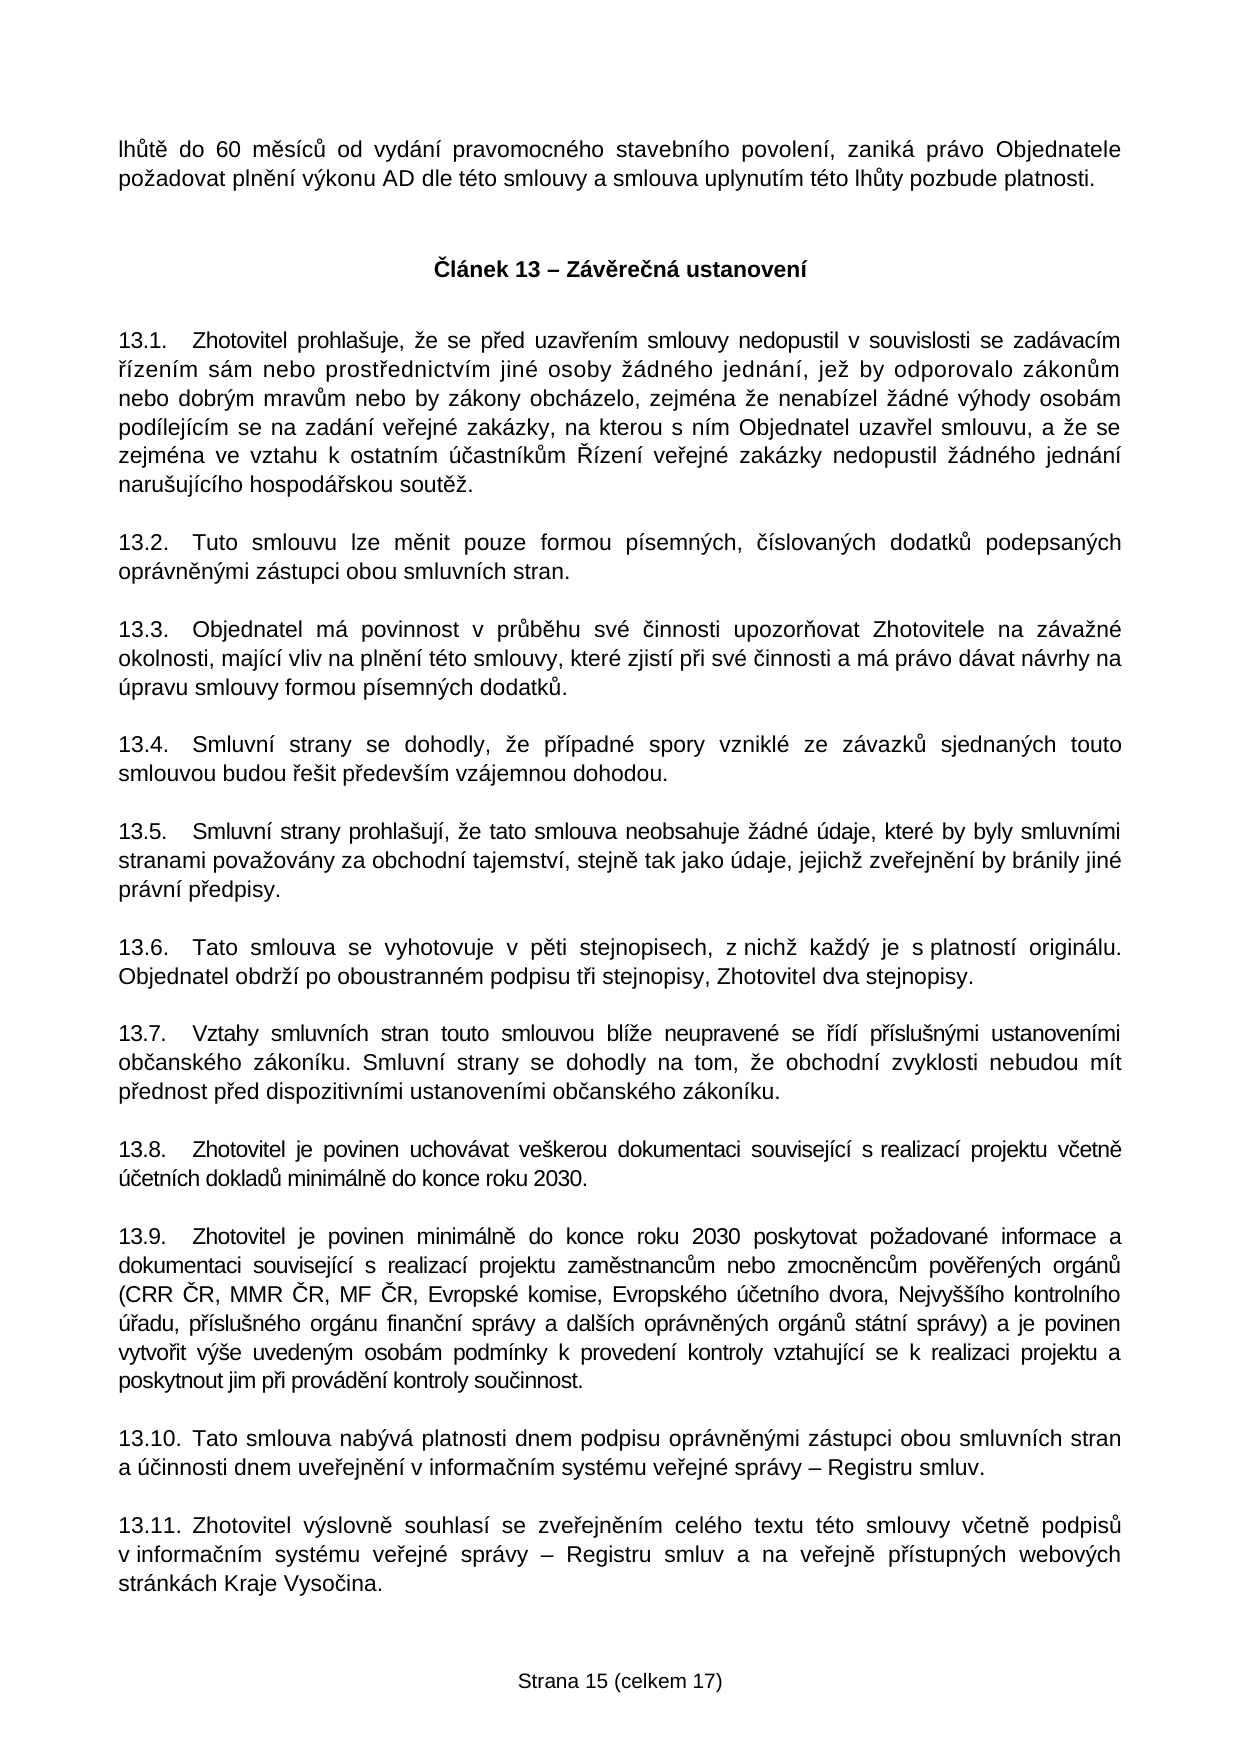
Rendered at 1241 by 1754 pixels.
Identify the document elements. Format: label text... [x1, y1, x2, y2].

list Tato smlouva nabývá platnosti dnem podpisu oprávněnými zástupci obou smluvních stran a účinnosti dnem uveřejnění v informačním systému veřejné správy – Registru smluv. [118, 1425, 1122, 1481]
list Smluvní strany se dohodly, že případné spory vzniklé ze závazků sjednaných touto smlouvou budou řešit především vzájemnou dohodou. [118, 731, 1122, 787]
list Tato smlouva se vyhotovuje v pěti stejnopisech, z nichž každý je s platností originálu. Objednatel obdrží po oboustranném podpisu tři stejnopisy, Zhotovitel dva stejnopisy. [118, 934, 1122, 989]
text Článek 13 – Závěrečná ustanovení [118, 256, 1122, 283]
list Zhotovitel výslovně souhlasí se zveřejněním celého textu této smlouvy včetně podpisů v informačním systému veřejné správy – Registru smluv a na veřejně přístupných webových stránkách Kraje Vysočina. [118, 1512, 1122, 1596]
list Vztahy smluvních stran touto smlouvou blíže neupravené se řídí příslušnými ustanoveními občanského zákoníku. Smluvní strany se dohodly na tom, že obchodní zvyklosti nebudou mít přednost před dispozitivními ustanoveními občanského zákoníku. [118, 1020, 1122, 1105]
list Zhotovitel je povinen uchovávat veškerou dokumentaci související s realizací projektu včetně účetních dokladů minimálně do konce roku 2030. [118, 1136, 1122, 1191]
list Zhotovitel je povinen minimálně do konce roku 2030 poskytovat požadované informace a dokumentaci související s realizací projektu zaměstnancům nebo zmocněncům pověřených orgánů (CRR ČR, MMR ČR, MF ČR, Evropské komise, Evropského účetního dvora, Nejvyššího kontrolního úřadu, příslušného orgánu finanční správy a dalších oprávněných orgánů státní správy) a je povinen vytvořit výše uvedeným osobám podmínky k provedení kontroly vztahující se k realizaci projektu a poskytnout jim při provádění kontroly součinnost. [118, 1223, 1122, 1394]
list Zhotovitel prohlašuje, že se před uzavřením smlouvy nedopustil v souvislosti se zadávacím řízením sám nebo prostřednictvím jiné osoby žádného jednání, jež by odporovalo zákonům nebo dobrým mravům nebo by zákony obcházelo, zejména že nenabízel žádné výhody osobám podílejícím se na zadání veřejné zakázky, na kterou s ním Objednatel uzavřel smlouvu, a že se zejména ve vztahu k ostatním účastníkům Řízení veřejné zakázky nedopustil žádného jednání narušujícího hospodářskou soutěž. [118, 327, 1122, 498]
list Smluvní strany prohlašují, že tato smlouva neobsahuje žádné údaje, které by byly smluvními stranami považovány za obchodní tajemství, stejně tak jako údaje, jejichž zveřejnění by bránily jiné právní předpisy. [118, 818, 1122, 902]
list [118, 136, 1122, 191]
list Tuto smlouvu lze měnit pouze formou písemných, číslovaných dodatků podepsaných oprávněnými zástupci obou smluvních stran. [118, 529, 1122, 584]
list Objednatel má povinnost v průběhu své činnosti upozorňovat Zhotovitele na závažné okolnosti, mající vliv na plnění této smlouvy, které zjistí při své činnosti a má právo dávat návrhy na úpravu smlouvy formou písemných dodatků. [118, 616, 1122, 700]
